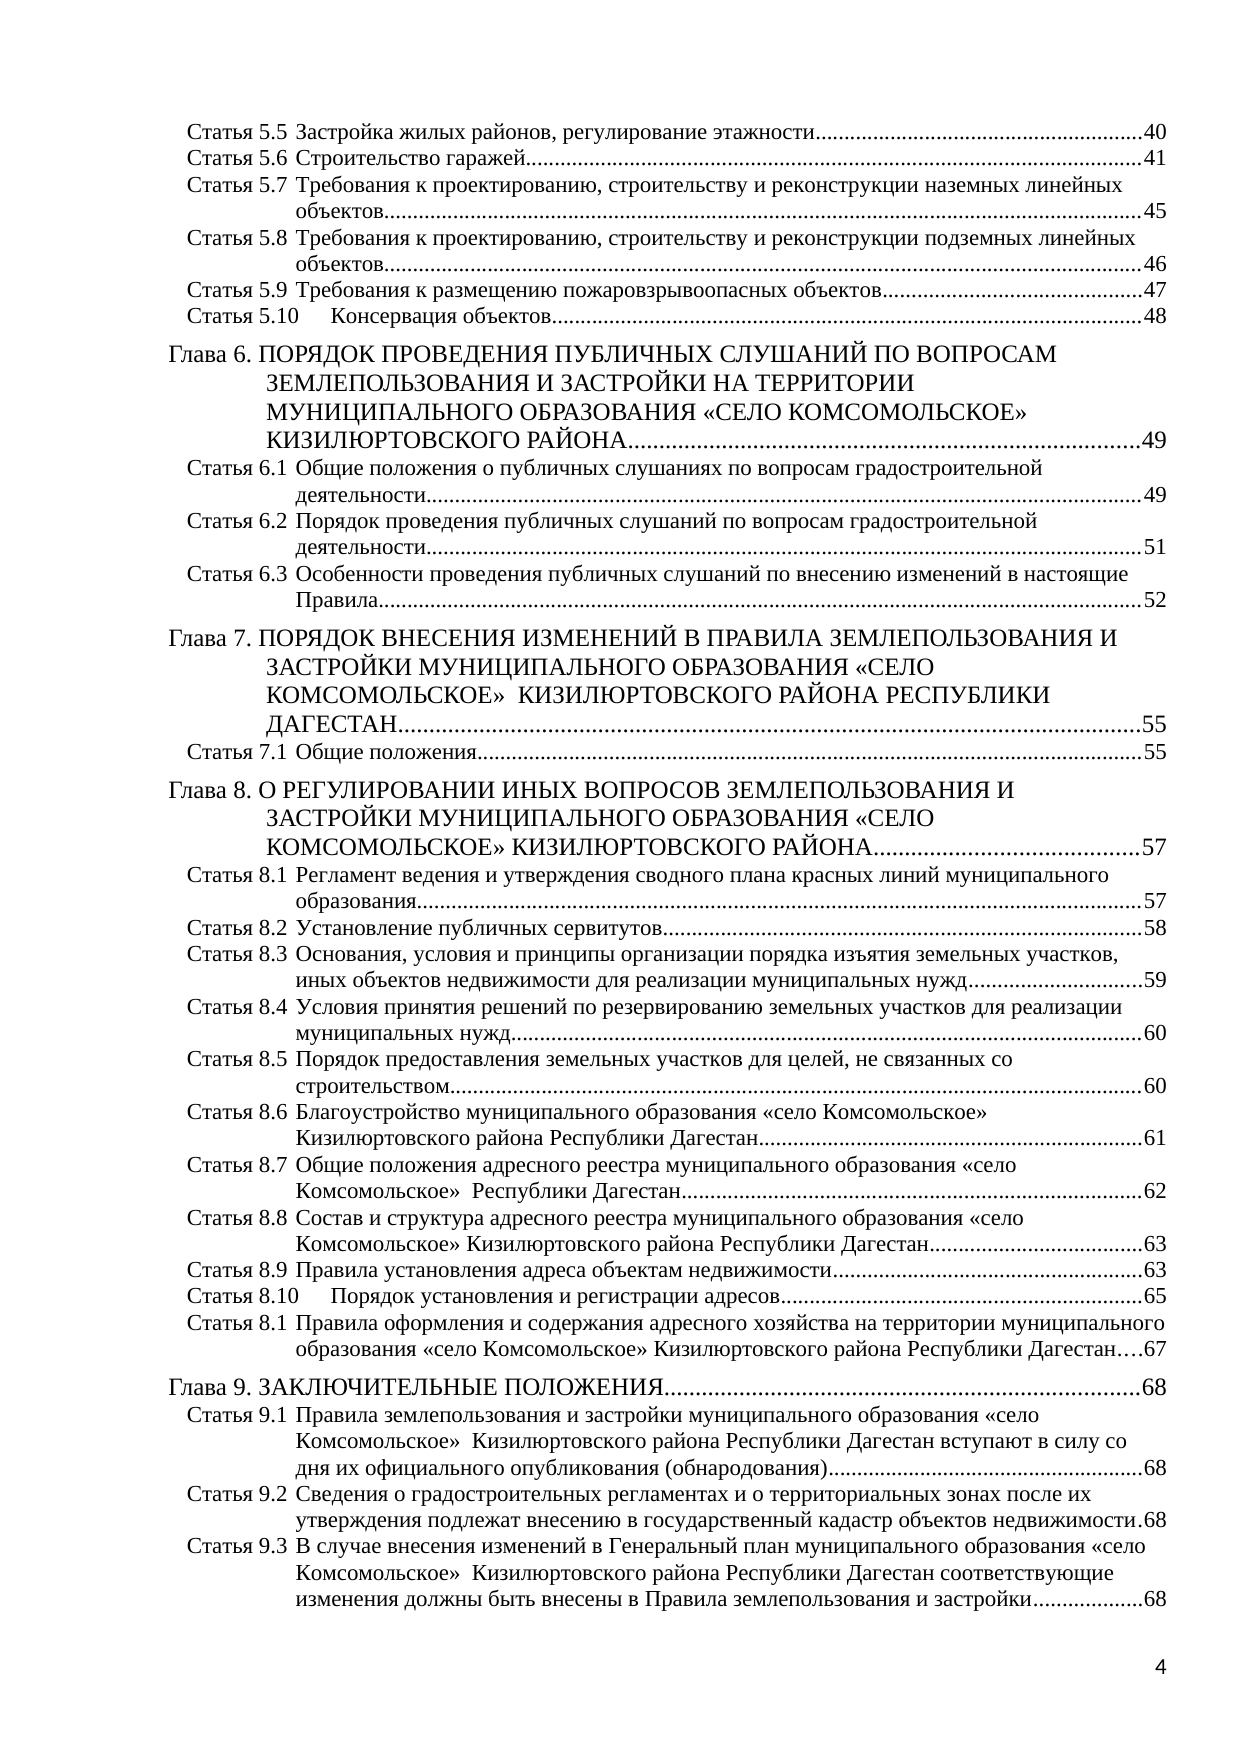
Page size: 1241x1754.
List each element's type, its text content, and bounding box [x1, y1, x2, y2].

text Статья 5.5 Застройка жилых районов, регулирование этажности 40 [187, 118, 1167, 144]
text Статья 8.9 Правила установления адреса объектам недвижимости 63 [187, 1256, 1167, 1283]
text Статья 5.10 Консервация объектов 48 [187, 303, 1167, 329]
text Статья 6.3 Особенности проведения публичных слушаний по внесению изменений в настоящие Правила 52 [187, 560, 1167, 612]
text Глава 6. ПОРЯДОК ПРОВЕДЕНИЯ ПУБЛИЧНЫХ СЛУШАНИЙ ПО ВОПРОСАМ ЗЕМЛЕПОЛЬЗОВАНИЯ И ЗАСТРОЙКИ НА ТЕРРИТОРИИ МУНИЦИПАЛЬНОГО ОБРАЗОВАНИЯ «СЕЛО КОМСОМОЛЬСКОЕ» КИЗИЛЮРТОВСКОГО РАЙОНА 49 [168, 339, 1167, 454]
text Статья 8.2 Установление публичных сервитутов 58 [187, 914, 1167, 940]
text Статья 8.10 Порядок установления и регистрации адресов 65 [187, 1283, 1167, 1309]
text Глава 7. ПОРЯДОК ВНЕСЕНИЯ ИЗМЕНЕНИЙ В ПРАВИЛА ЗЕМЛЕПОЛЬЗОВАНИЯ И ЗАСТРОЙКИ МУНИЦИПАЛЬНОГО ОБРАЗОВАНИЯ «СЕЛО КОМСОМОЛЬСКОЕ» КИЗИЛЮРТОВСКОГО РАЙОНА РЕСПУБЛИКИ ДАГЕСТАН 55 [168, 623, 1167, 738]
text Статья 8.4 Условия принятия решений по резервированию земельных участков для реализации муниципальных нужд 60 [187, 993, 1167, 1045]
text Статья 5.6 Строительство гаражей 41 [187, 144, 1167, 171]
text Статья 8.3 Основания, условия и принципы организации порядка изъятия земельных участков, иных объектов недвижимости для реализации муниципальных нужд 59 [187, 940, 1167, 993]
text Глава 9. ЗАКЛЮЧИТЕЛЬНЫЕ ПОЛОЖЕНИЯ 68 [168, 1372, 1167, 1401]
text Статья 7.1 Общие положения 55 [187, 738, 1167, 764]
text Статья 9.1 Правила землепользования и застройки муниципального образования «село Комсомольское» Кизилюртовского района Республики Дагестан вступают в силу со дня их официального опубликования (обнародования) 68 [187, 1401, 1167, 1480]
text Статья 8.1 Регламент ведения и утверждения сводного плана красных линий муниципального образования 57 [187, 861, 1167, 914]
text Глава 8. О РЕГУЛИРОВАНИИ ИНЫХ ВОПРОСОВ ЗЕМЛЕПОЛЬЗОВАНИЯ И ЗАСТРОЙКИ МУНИЦИПАЛЬНОГО ОБРАЗОВАНИЯ «СЕЛО КОМСОМОЛЬСКОЕ» КИЗИЛЮРТОВСКОГО РАЙОНА 57 [168, 775, 1167, 861]
text Статья 5.7 Требования к проектированию, строительству и реконструкции наземных линейных объектов 45 [187, 171, 1167, 223]
text Статья 8.8 Состав и структура адресного реестра муниципального образования «село Комсомольское» Кизилюртовского района Республики Дагестан 63 [187, 1203, 1167, 1256]
text Статья 9.3 В случае внесения изменений в Генеральный план муниципального образования «село Комсомольское» Кизилюртовского района Республики Дагестан соответствующие изменения должны быть внесены в Правила землепользования и застройки 68 [187, 1533, 1167, 1612]
text Статья 6.1 Общие положения о публичных слушаниях по вопросам градостроительной деятельности 49 [187, 454, 1167, 507]
text Статья 9.2 Сведения о градостроительных регламентах и о территориальных зонах после их утверждения подлежат внесению в государственный кадастр объектов недвижимости 68 [187, 1480, 1167, 1533]
text Статья 5.9 Требования к размещению пожаровзрывоопасных объектов 47 [187, 276, 1167, 303]
text Статья 6.2 Порядок проведения публичных слушаний по вопросам градостроительной деятельности 51 [187, 507, 1167, 560]
text Статья 8.6 Благоустройство муниципального образования «село Комсомольское» Кизилюртовского района Республики Дагестан 61 [187, 1098, 1167, 1151]
text Статья 5.8 Требования к проектированию, строительству и реконструкции подземных линейных объектов 46 [187, 223, 1167, 276]
text Статья 8.1 Правила оформления и содержания адресного хозяйства на территории муниципального образования «село Комсомольское» Кизилюртовского района Республики Дагестан 67 [187, 1309, 1167, 1362]
text Статья 8.5 Порядок предоставления земельных участков для целей, не связанных со строительством 60 [187, 1045, 1167, 1098]
text Статья 8.7 Общие положения адресного реестра муниципального образования «село Комсомольское» Республики Дагестан 62 [187, 1151, 1167, 1203]
